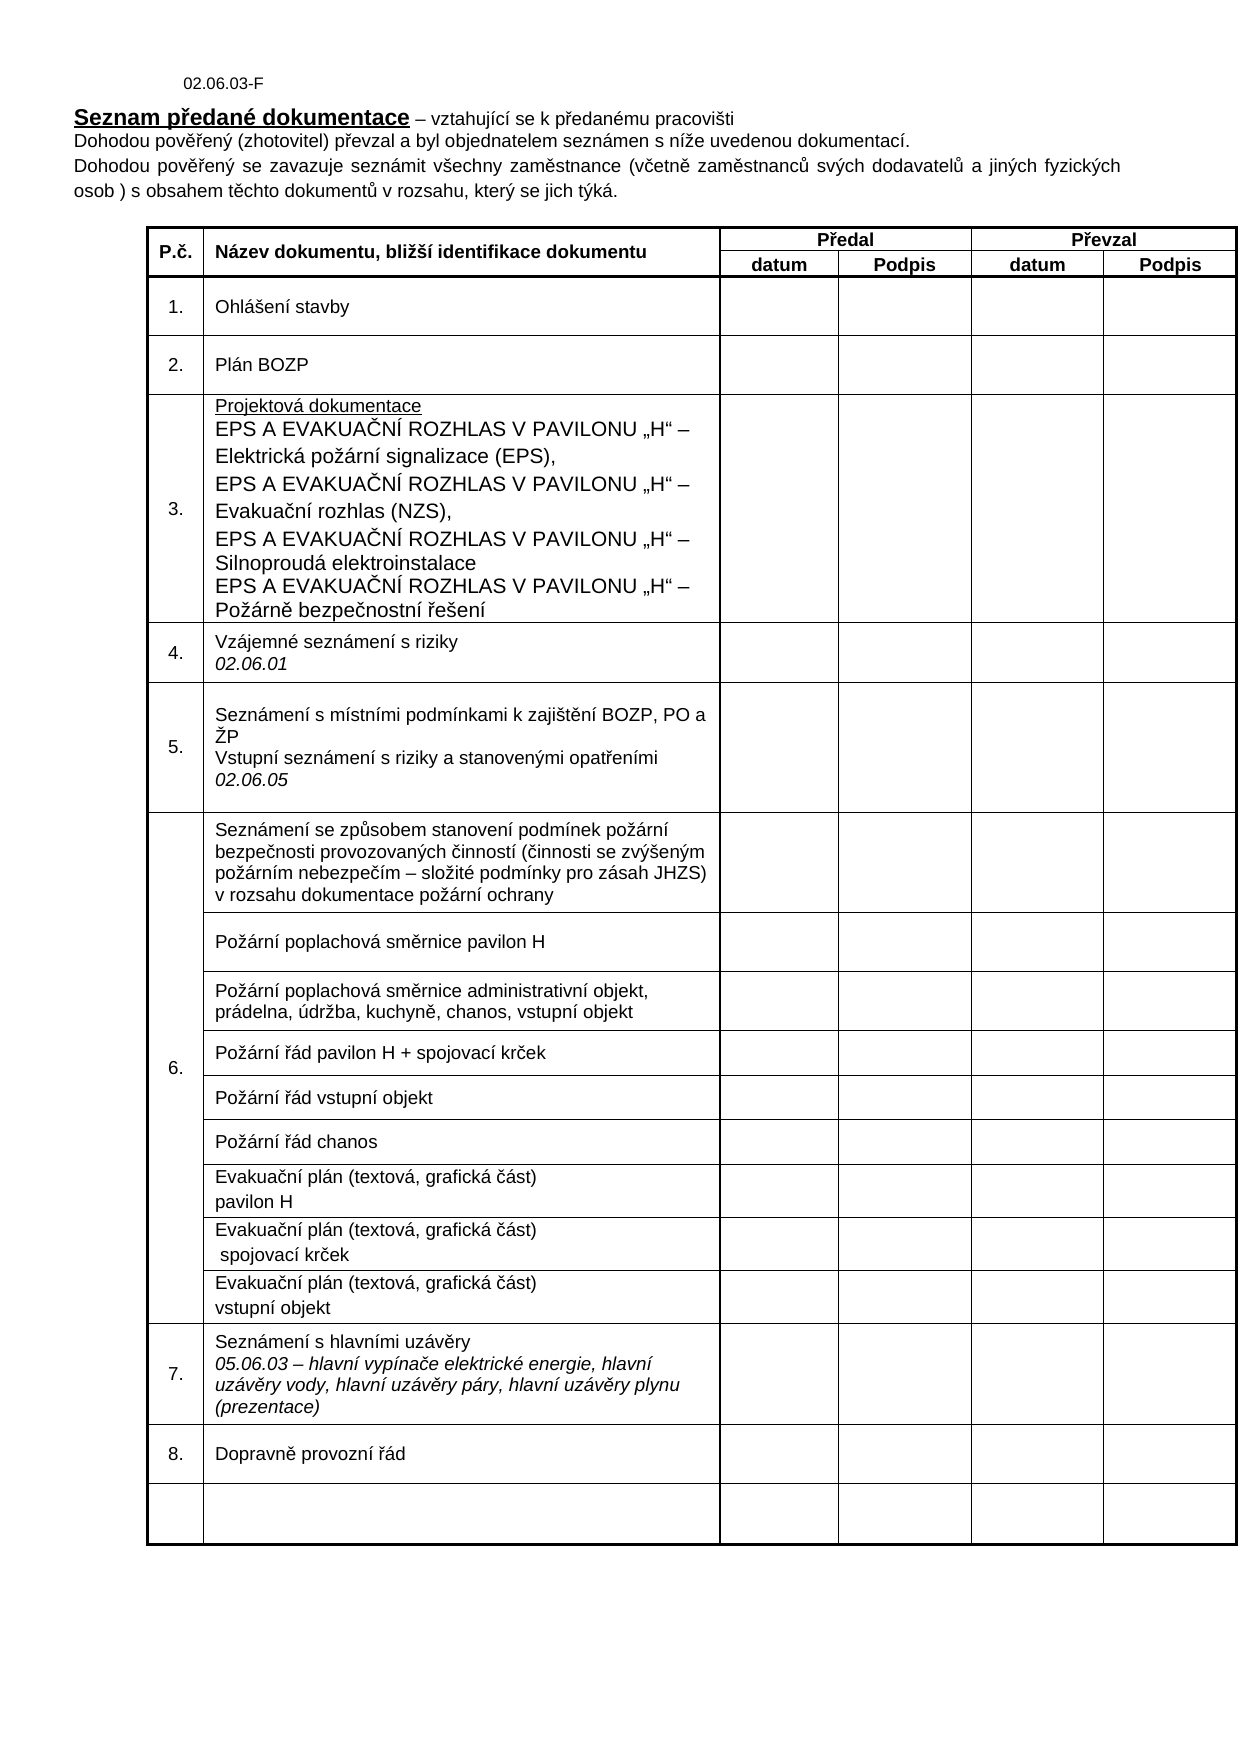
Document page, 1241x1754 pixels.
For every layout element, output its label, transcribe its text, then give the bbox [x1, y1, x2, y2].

table_cell [721, 1425, 838, 1483]
table_cell [839, 1484, 971, 1542]
table_cell Požární řád chanos [204, 1120, 719, 1164]
table_cell [721, 336, 838, 394]
table_cell [1104, 972, 1235, 1030]
table_cell 2. [149, 336, 203, 394]
table_cell datum [721, 251, 838, 275]
table_cell [721, 623, 838, 682]
table_cell [839, 395, 971, 622]
table_cell [972, 1165, 1103, 1217]
table_header Převzal [972, 229, 1235, 250]
table_cell Seznámení se způsobem stanovení podmínek požární bezpečnosti provozovaných činností (činnosti se zvýšeným požárním nebezpečím – složité podmínky pro zásah JHZS) v rozsahu dokumentace požární ochrany [204, 813, 719, 912]
table_cell [721, 1120, 838, 1164]
table_cell [1104, 913, 1235, 971]
table_cell [839, 1425, 971, 1483]
table_cell [839, 336, 971, 394]
table_cell Požární řád pavilon H + spojovací krček [204, 1031, 719, 1075]
table_cell [1104, 1218, 1235, 1270]
table_cell Evakuační plán (textová, grafická část) pavilon H [204, 1165, 719, 1217]
table_cell [1104, 683, 1235, 812]
table_cell [972, 1425, 1103, 1483]
table_cell [721, 972, 838, 1030]
table_cell [721, 1271, 838, 1323]
table_cell [1104, 1484, 1235, 1542]
table_cell Evakuační plán (textová, grafická část) vstupní objekt [204, 1271, 719, 1323]
table_cell [839, 1218, 971, 1270]
table_cell [1104, 1120, 1235, 1164]
table_cell [839, 813, 971, 912]
table_cell [972, 683, 1103, 812]
table_cell 8. [149, 1425, 203, 1483]
table_cell [1104, 278, 1235, 334]
text Dohodou pověřený (zhotovitel) převzal a byl objednatelem seznámen s níže uvedenou dokumentací. [74, 130, 1122, 151]
table_cell 6. [149, 813, 203, 1323]
table_cell [721, 1484, 838, 1542]
table_cell [972, 623, 1103, 682]
table_cell Podpis [1104, 251, 1235, 275]
table_cell [972, 1120, 1103, 1164]
table_cell Požární poplachová směrnice pavilon H [204, 913, 719, 971]
table_cell [972, 1218, 1103, 1270]
table_cell [721, 395, 838, 622]
table_cell [1104, 1031, 1235, 1075]
table_cell 7. [149, 1324, 203, 1424]
table_cell Podpis [839, 251, 971, 275]
table_cell [721, 278, 838, 334]
table_cell [839, 683, 971, 812]
table_header Předal [721, 229, 971, 250]
table_cell Vzájemné seznámení s riziky 02.06.01 [204, 623, 719, 682]
table_cell [721, 1076, 838, 1119]
table_header P.č. [149, 229, 203, 275]
table_cell Seznámení s místními podmínkami k zajištění BOZP, PO a ŽP Vstupní seznámení s riziky a stanovenými opatřeními 02.06.05 [204, 683, 719, 812]
table_cell [839, 972, 971, 1030]
table_cell [972, 1324, 1103, 1424]
table_cell [149, 1484, 203, 1542]
table_cell [839, 1031, 971, 1075]
table_header Název dokumentu, bližší identifikace dokumentu [204, 229, 719, 275]
table_cell [721, 1165, 838, 1217]
table_cell [839, 1076, 971, 1119]
table_cell [1104, 336, 1235, 394]
table_cell [972, 913, 1103, 971]
table_cell [1104, 395, 1235, 622]
table_cell [839, 913, 971, 971]
table_cell [1104, 623, 1235, 682]
table_cell [972, 395, 1103, 622]
table_cell [839, 1165, 971, 1217]
table_cell [721, 683, 838, 812]
table_cell [839, 1324, 971, 1424]
table_cell [721, 1031, 838, 1075]
table_cell [839, 1120, 971, 1164]
table_cell [204, 1484, 719, 1542]
table_cell [721, 1218, 838, 1270]
table_cell [721, 1324, 838, 1424]
table_cell 5. [149, 683, 203, 812]
text Dohodou pověřený se zavazuje seznámit všechny zaměstnance (včetně zaměstnanců svých dodavatelů a jiných fyzických osob ) s obsahem těchto dokumentů v rozsahu, který se jich týká. [74, 154, 1122, 201]
table_cell [972, 278, 1103, 334]
table_cell Seznámení s hlavními uzávěry 05.06.03 – hlavní vypínače elektrické energie, hlavní uzávěry vody, hlavní uzávěry páry, hlavní uzávěry plynu (prezentace) [204, 1324, 719, 1424]
table_cell Požární poplachová směrnice administrativní objekt, prádelna, údržba, kuchyně, chanos, vstupní objekt [204, 972, 719, 1030]
table_cell 1. [149, 278, 203, 334]
table_cell [972, 336, 1103, 394]
table_cell Evakuační plán (textová, grafická část) spojovací krček [204, 1218, 719, 1270]
table_cell Dopravně provozní řád [204, 1425, 719, 1483]
table_cell 3. [149, 395, 203, 622]
table_cell 4. [149, 623, 203, 682]
table_cell Ohlášení stavby [204, 278, 719, 334]
table_cell [839, 623, 971, 682]
table_cell [839, 1271, 971, 1323]
table_cell [1104, 813, 1235, 912]
table_cell [721, 813, 838, 912]
table_cell Plán BOZP [204, 336, 719, 394]
table_cell [1104, 1324, 1235, 1424]
table_cell [721, 913, 838, 971]
table_cell [839, 278, 971, 334]
table_cell [972, 1076, 1103, 1119]
table_cell [1104, 1076, 1235, 1119]
table_cell [1104, 1271, 1235, 1323]
table_cell [972, 1484, 1103, 1542]
table_cell datum [972, 251, 1103, 275]
table_cell [972, 1031, 1103, 1075]
table_cell [1104, 1165, 1235, 1217]
table_cell [1104, 1425, 1235, 1483]
text Seznam předané dokumentace – vztahující se k předanému pracovišti [74, 103, 1122, 130]
table_cell [972, 972, 1103, 1030]
table_cell [972, 813, 1103, 912]
table_cell Požární řád vstupní objekt [204, 1076, 719, 1119]
table_cell Projektová dokumentace EPS A EVAKUAČNÍ ROZHLAS V PAVILONU „H“ – Elektrická požární signalizace (EPS), EPS A EVAKUAČNÍ ROZHLAS V PAVILONU „H“ – Evakuační rozhlas (NZS), EPS A EVAKUAČNÍ ROZHLAS V PAVILONU „H“ – Silnoproudá elektroinstalace EPS A EVAKUAČNÍ ROZHLAS V PAVILONU „H“ – Požárně bezpečnostní řešení [204, 395, 719, 622]
table_cell [972, 1271, 1103, 1323]
